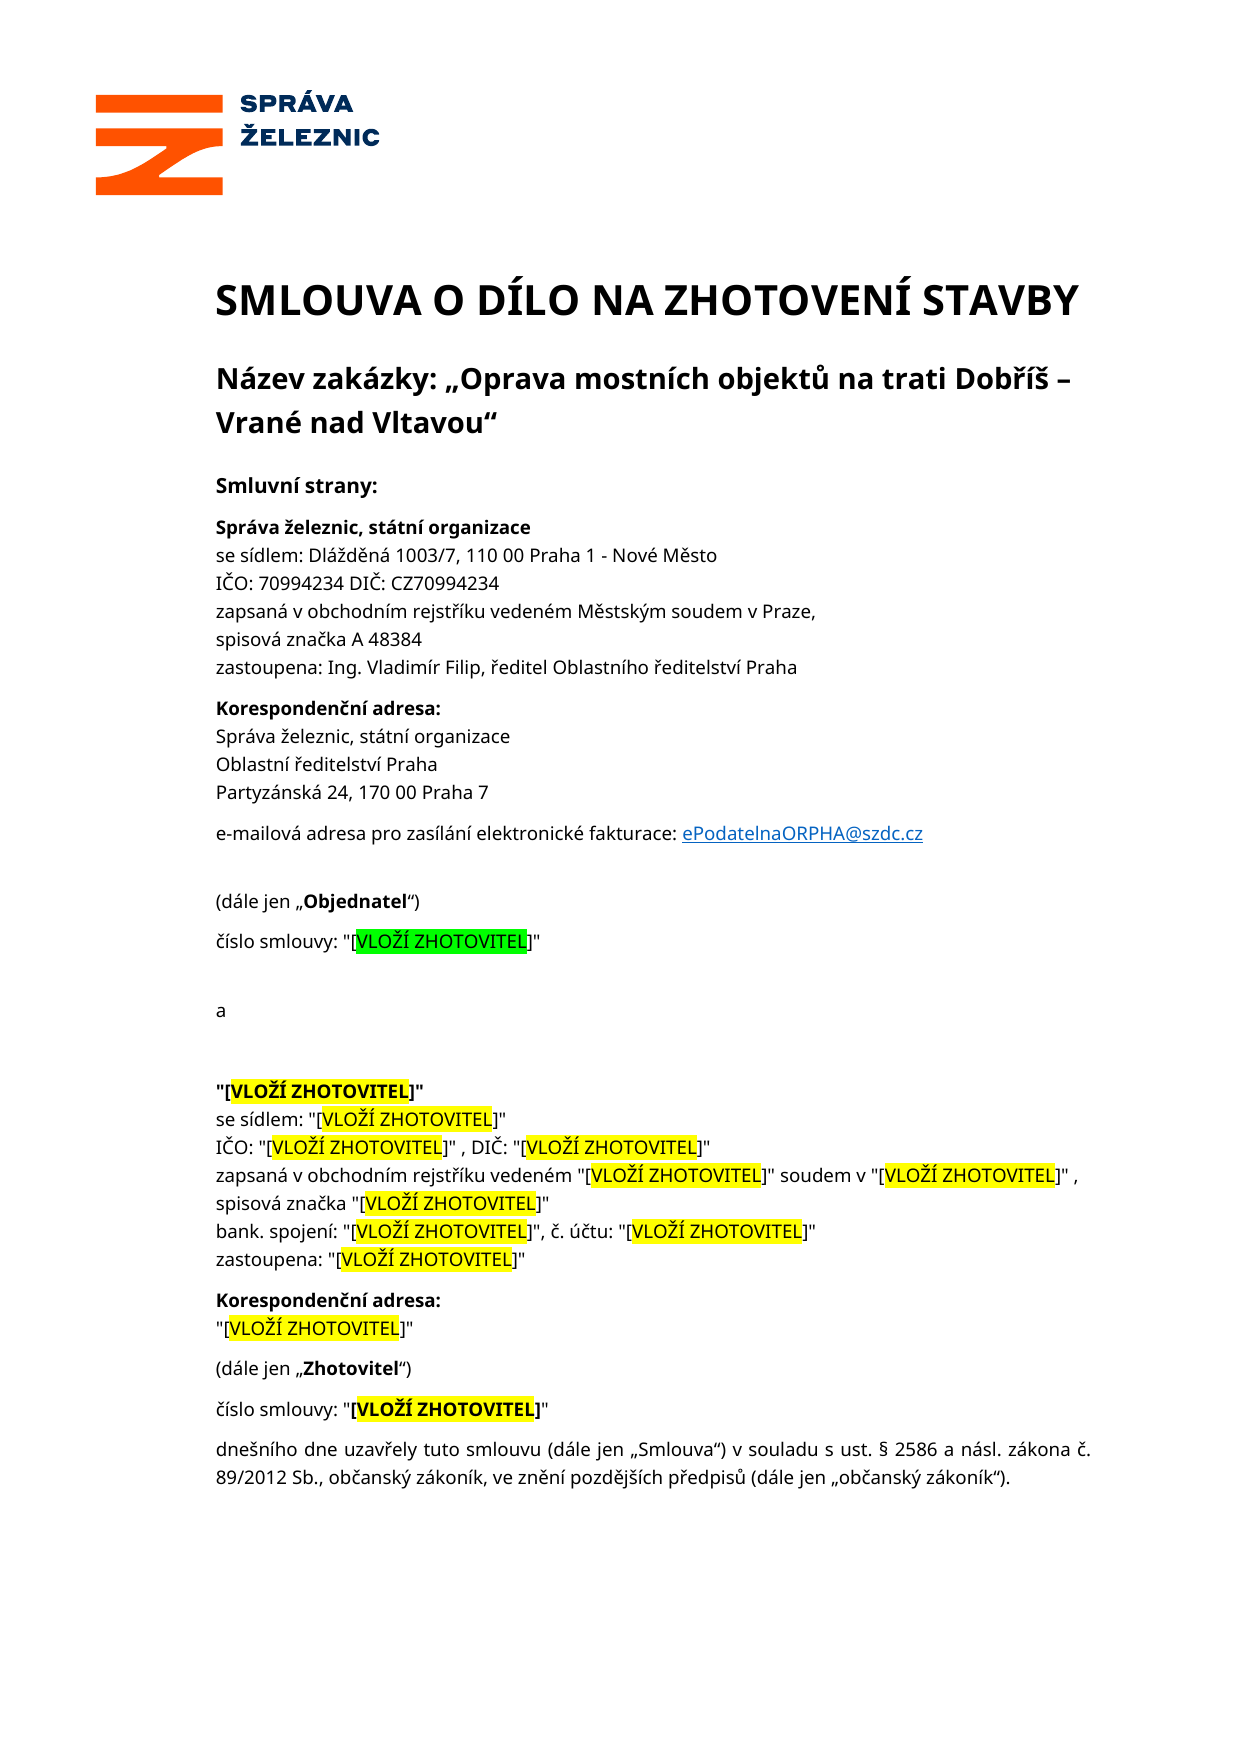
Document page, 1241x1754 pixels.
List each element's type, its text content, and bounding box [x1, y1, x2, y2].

text Smluvní strany: [216, 471, 1093, 499]
text e-mailová adresa pro zasílání elektronické fakturace: ePodatelnaORPHA@szdc.cz [216, 820, 1093, 845]
text Název zakázky: „Oprava mostních objektů na trati Dobříš – Vrané nad Vltavou“ [216, 358, 1093, 442]
text a [216, 997, 1093, 1023]
text Správa železnic, státní organizace [216, 514, 1093, 540]
text se sídlem: "[VLOŽÍ ZHOTOVITEL]" [216, 1106, 322, 1132]
text spisová značka "[VLOŽÍ ZHOTOVITEL]" [536, 1191, 1093, 1216]
text číslo smlouvy: "[VLOŽÍ ZHOTOVITEL]" [216, 1396, 357, 1422]
text číslo smlouvy: "[VLOŽÍ ZHOTOVITEL]" [534, 1396, 1093, 1422]
text (dále jen „Objednatel“) [216, 888, 1093, 914]
text zastoupena: Ing. Vladimír Filip, ředitel Oblastního ředitelství Praha [216, 655, 1093, 680]
text zapsaná v obchodním rejstříku vedeném "[VLOŽÍ ZHOTOVITEL]" soudem v "[VLOŽÍ ZHOTOVITEL]" , [216, 1162, 1093, 1188]
text zastoupena: "[VLOŽÍ ZHOTOVITEL]" [512, 1247, 1093, 1272]
text Oblastní ředitelství Praha [216, 751, 1093, 777]
text "[VLOŽÍ ZHOTOVITEL]" [216, 1078, 1093, 1104]
text SMLOUVA O DÍLO NA ZHOTOVENÍ STAVBY [216, 271, 1093, 328]
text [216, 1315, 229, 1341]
text bank. spojení: "[VLOŽÍ ZHOTOVITEL]", č. účtu: "[VLOŽÍ ZHOTOVITEL]" [216, 1218, 1093, 1244]
text spisová značka "[VLOŽÍ ZHOTOVITEL]" [216, 1191, 365, 1216]
text se sídlem: "[VLOŽÍ ZHOTOVITEL]" [492, 1106, 1093, 1132]
text Partyzánská 24, 170 00 Praha 7 [216, 779, 1093, 805]
text dnešního dne uzavřely tuto smlouvu (dále jen „Smlouva“) v souladu s ust. § 2586 a násl. zákona č. 89/2012 Sb., občanský zákoník, ve znění pozdějších předpisů (dále jen „občanský zákoník“). [216, 1437, 1093, 1490]
text spisová značka A 48384 [216, 627, 1093, 652]
text Korespondenční adresa: [216, 695, 1093, 721]
text Korespondenční adresa: [216, 1287, 1093, 1313]
text Správa železnic, státní organizace [216, 723, 1093, 749]
text zapsaná v obchodním rejstříku vedeném Městským soudem v Praze, [216, 599, 1093, 624]
text (dále jen „Zhotovitel“) [216, 1356, 1093, 1381]
text zastoupena: "[VLOŽÍ ZHOTOVITEL]" [216, 1247, 341, 1272]
text se sídlem: Dlážděná 1003/7, 110 00 Praha 1 - Nové Město [216, 543, 1093, 568]
text IČO: 70994234 DIČ: CZ70994234 [216, 571, 1093, 596]
text číslo smlouvy: "[VLOŽÍ ZHOTOVITEL]" [216, 929, 356, 954]
text číslo smlouvy: "[VLOŽÍ ZHOTOVITEL]" [527, 929, 1093, 954]
text IČO: "[VLOŽÍ ZHOTOVITEL]" , DIČ: "[VLOŽÍ ZHOTOVITEL]" [216, 1134, 1093, 1160]
text "[VLOŽÍ ZHOTOVITEL]" [399, 1315, 1093, 1341]
